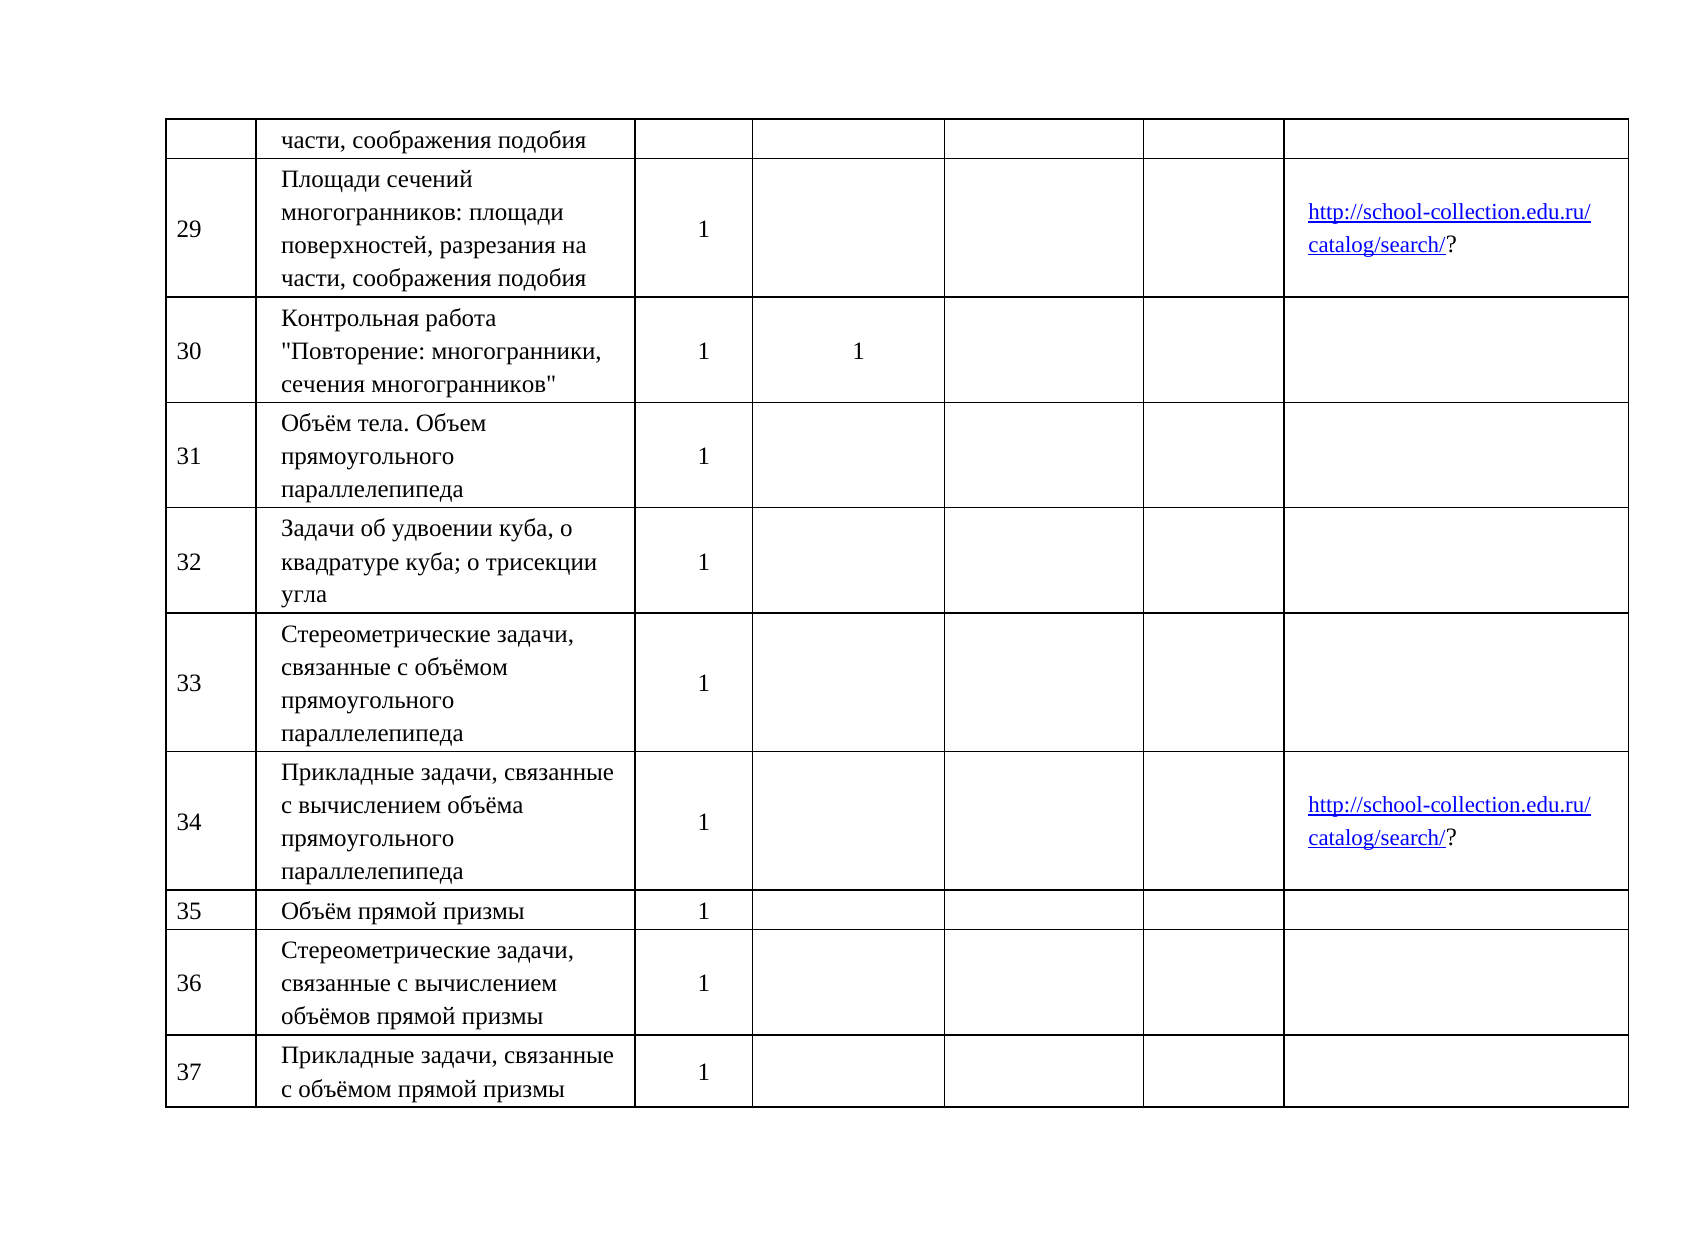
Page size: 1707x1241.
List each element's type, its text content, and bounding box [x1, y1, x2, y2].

table_cell [1144, 752, 1283, 889]
table_cell 1 [636, 891, 752, 928]
table_cell [1285, 508, 1628, 612]
table_cell [753, 403, 944, 507]
table_cell [1144, 891, 1283, 928]
table_cell [753, 891, 944, 928]
table_cell [1144, 930, 1283, 1034]
table_cell [1285, 403, 1628, 507]
table_cell http://school-collection.edu.ru/catalog/search/? [1285, 159, 1628, 296]
table_cell [945, 930, 1143, 1034]
table_cell 1 [636, 508, 752, 612]
table_cell [1285, 891, 1628, 928]
table_cell Стереометрические задачи, связанные с вычислением объёмов прямой призмы [257, 930, 634, 1034]
table_cell 28 [167, 120, 255, 157]
table_cell 1 [636, 1036, 752, 1106]
table_cell [753, 508, 944, 612]
table_cell 1 [636, 298, 752, 401]
table_cell [945, 508, 1143, 612]
table_cell [1285, 614, 1628, 751]
table_cell [1285, 120, 1628, 157]
table_cell [753, 752, 944, 889]
table_cell [945, 403, 1143, 507]
table_cell 1 [636, 614, 752, 751]
table_cell [1144, 159, 1283, 296]
table_cell [1144, 403, 1283, 507]
table_cell Контрольная работа "Повторение: многогранники, сечения многогранников" [257, 298, 634, 401]
table_cell [1285, 930, 1628, 1034]
table_cell [753, 614, 944, 751]
table_cell Задачи об удвоении куба, о квадратуре куба; о трисекции угла [257, 508, 634, 612]
table_cell [945, 614, 1143, 751]
table_cell [753, 930, 944, 1034]
table_cell 33 [167, 614, 255, 751]
table_cell 34 [167, 752, 255, 889]
table_cell 1 [636, 403, 752, 507]
table_cell Стереометрические задачи, связанные с объёмом прямоугольного параллелепипеда [257, 614, 634, 751]
table_cell [945, 159, 1143, 296]
table_cell [1285, 298, 1628, 401]
table_cell 1 [636, 930, 752, 1034]
table_cell 30 [167, 298, 255, 401]
table_cell [945, 120, 1143, 157]
table_cell 1 [636, 752, 752, 889]
table_cell [1144, 120, 1283, 157]
table_cell [753, 1036, 944, 1106]
table_cell [945, 298, 1143, 401]
table_cell [1144, 298, 1283, 401]
table_cell 35 [167, 891, 255, 928]
table_cell 1 [636, 159, 752, 296]
table_cell [1285, 1036, 1628, 1106]
table_cell 1 [753, 298, 944, 401]
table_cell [257, 159, 634, 296]
table_cell 32 [167, 508, 255, 612]
table_cell [945, 891, 1143, 928]
table_cell 31 [167, 403, 255, 507]
table_cell Прикладные задачи, связанные с вычислением объёма прямоугольного параллелепипеда [257, 752, 634, 889]
table_cell Объём прямой призмы [257, 891, 634, 928]
table_cell 29 [167, 159, 255, 296]
table_cell [945, 1036, 1143, 1106]
table_cell [1144, 508, 1283, 612]
table_cell [1144, 614, 1283, 751]
table_cell [1144, 1036, 1283, 1106]
table_cell 1 [636, 120, 752, 157]
table_cell 37 [167, 1036, 255, 1106]
table_cell Прикладные задачи, связанные с объёмом прямой призмы [257, 1036, 634, 1106]
table_cell [753, 120, 944, 157]
table_cell 36 [167, 930, 255, 1034]
table_cell Объём тела. Объем прямоугольного параллелепипеда [257, 403, 634, 507]
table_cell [257, 120, 634, 157]
table_cell http://school-collection.edu.ru/catalog/search/? [1285, 752, 1628, 889]
table_cell [945, 752, 1143, 889]
table_cell [753, 159, 944, 296]
